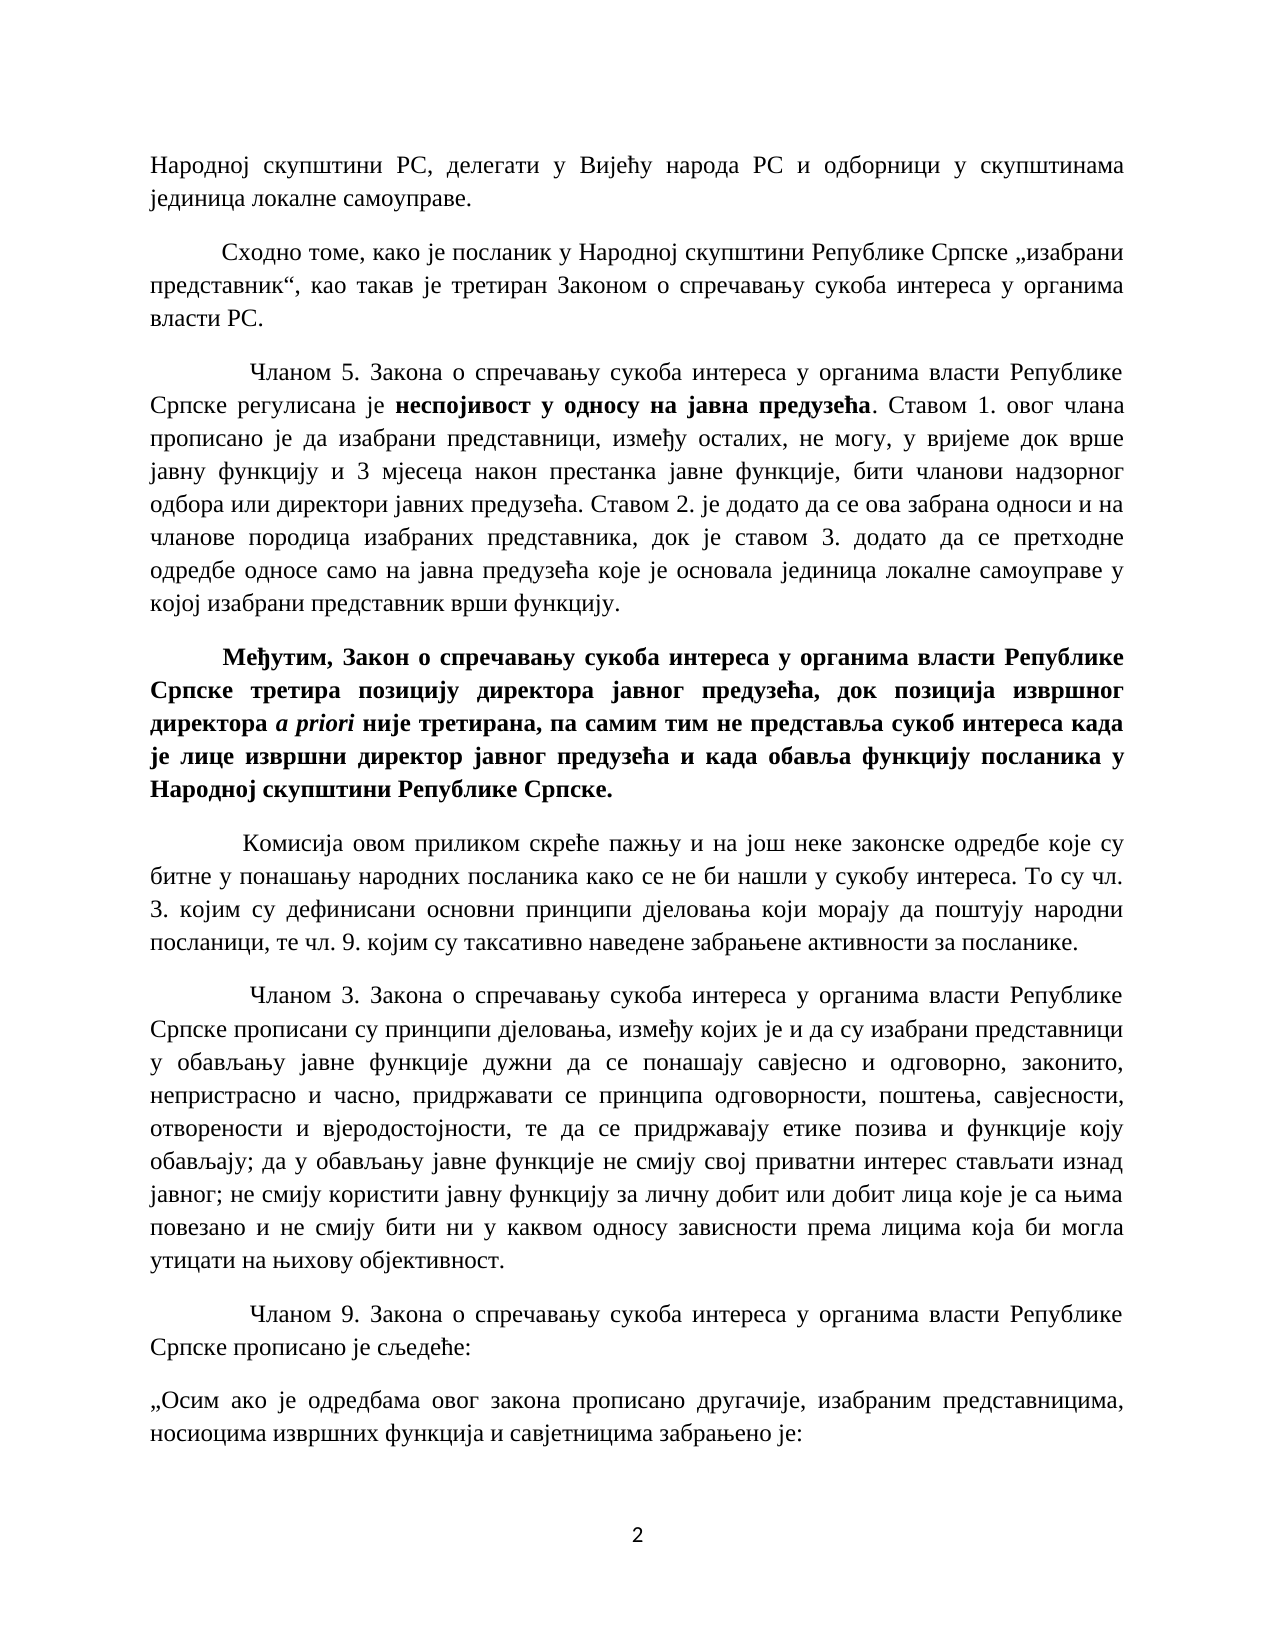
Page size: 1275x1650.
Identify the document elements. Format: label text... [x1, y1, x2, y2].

text Чланом 9. Закона о спречавању сукоба интереса у органима власти Републике Српске прописано је сљедеће: [150, 1299, 1125, 1360]
text Чланом 3. Закона о спречавању сукоба интереса у органима власти Републике Српске прописани су принципи дјеловања, између којих је и да су изабрани представници у обављању јавне функције дужни да се понашају савјесно и одговорно, законито, непристрасно и часно, придржавати се принципа одговорности, поштења, савјесности, отворености и вјеродостојности, те да се придржавају етике позива и функције коју обављају; да у обављању јавне функције не смију свој приватни интерес стављати изнад јавног; не смију користити јавну функцију за личну добит или добит лица које је са њима повезано и не смију бити ни у каквом односу зависности према лицима која би могла утицати на њихову објективност. [150, 981, 1125, 1273]
text Сходно томе, како је посланик у Народној скупштини Републике Српске „изабрани представник“, као такав је третиран Законом о спречавању сукоба интереса у органима власти РС. [150, 237, 1125, 332]
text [150, 150, 1125, 212]
text Комисија овом приликом скреће пажњу и на још неке законске одредбе које су битне у понашању народних посланика како се не би нашли у сукобу интереса. То су чл. 3. којим су дефинисани основни принципи дјеловања који морају да поштују народни посланици, те чл. 9. којим су таксативно наведене забрањене активности за посланике. [150, 828, 1125, 956]
text „Осим ако је одредбама овог закона прописано другачије, изабраним представницима, носиоцима извршних функција и савјетницима забрањено је: [150, 1386, 1125, 1447]
text Међутим, Закон о спречавању сукоба интереса у органима власти Републике Српске третира позицију директора јавног предузећа, док позиција извршног директора a priori није третирана, па самим тим не представља сукоб интереса када је лице извршни директор јавног предузећa и када обавља функцију посланика у Народној скупштини Републике Српске. [150, 642, 1125, 803]
text Чланом 5. Закона о спречавању сукоба интереса у органима власти Републике Српске регулисана је неспојивост у односу на јавна предузећа. Ставом 1. овог члана прописано је да изабрани представници, између осталих, не могу, у вријеме док врше јавну функцију и 3 мјесеца након престанка јавне функције, бити чланови надзорног одбора или директори јавних предузећа. Ставом 2. је додато да се ова забрана односи и на чланове породица изабраних представника, док је ставом 3. додато да се претходне одредбе односе само на јавна предузећа које је основала јединица локалне самоуправе у којој изабрани представник врши функцију. [150, 357, 1125, 617]
